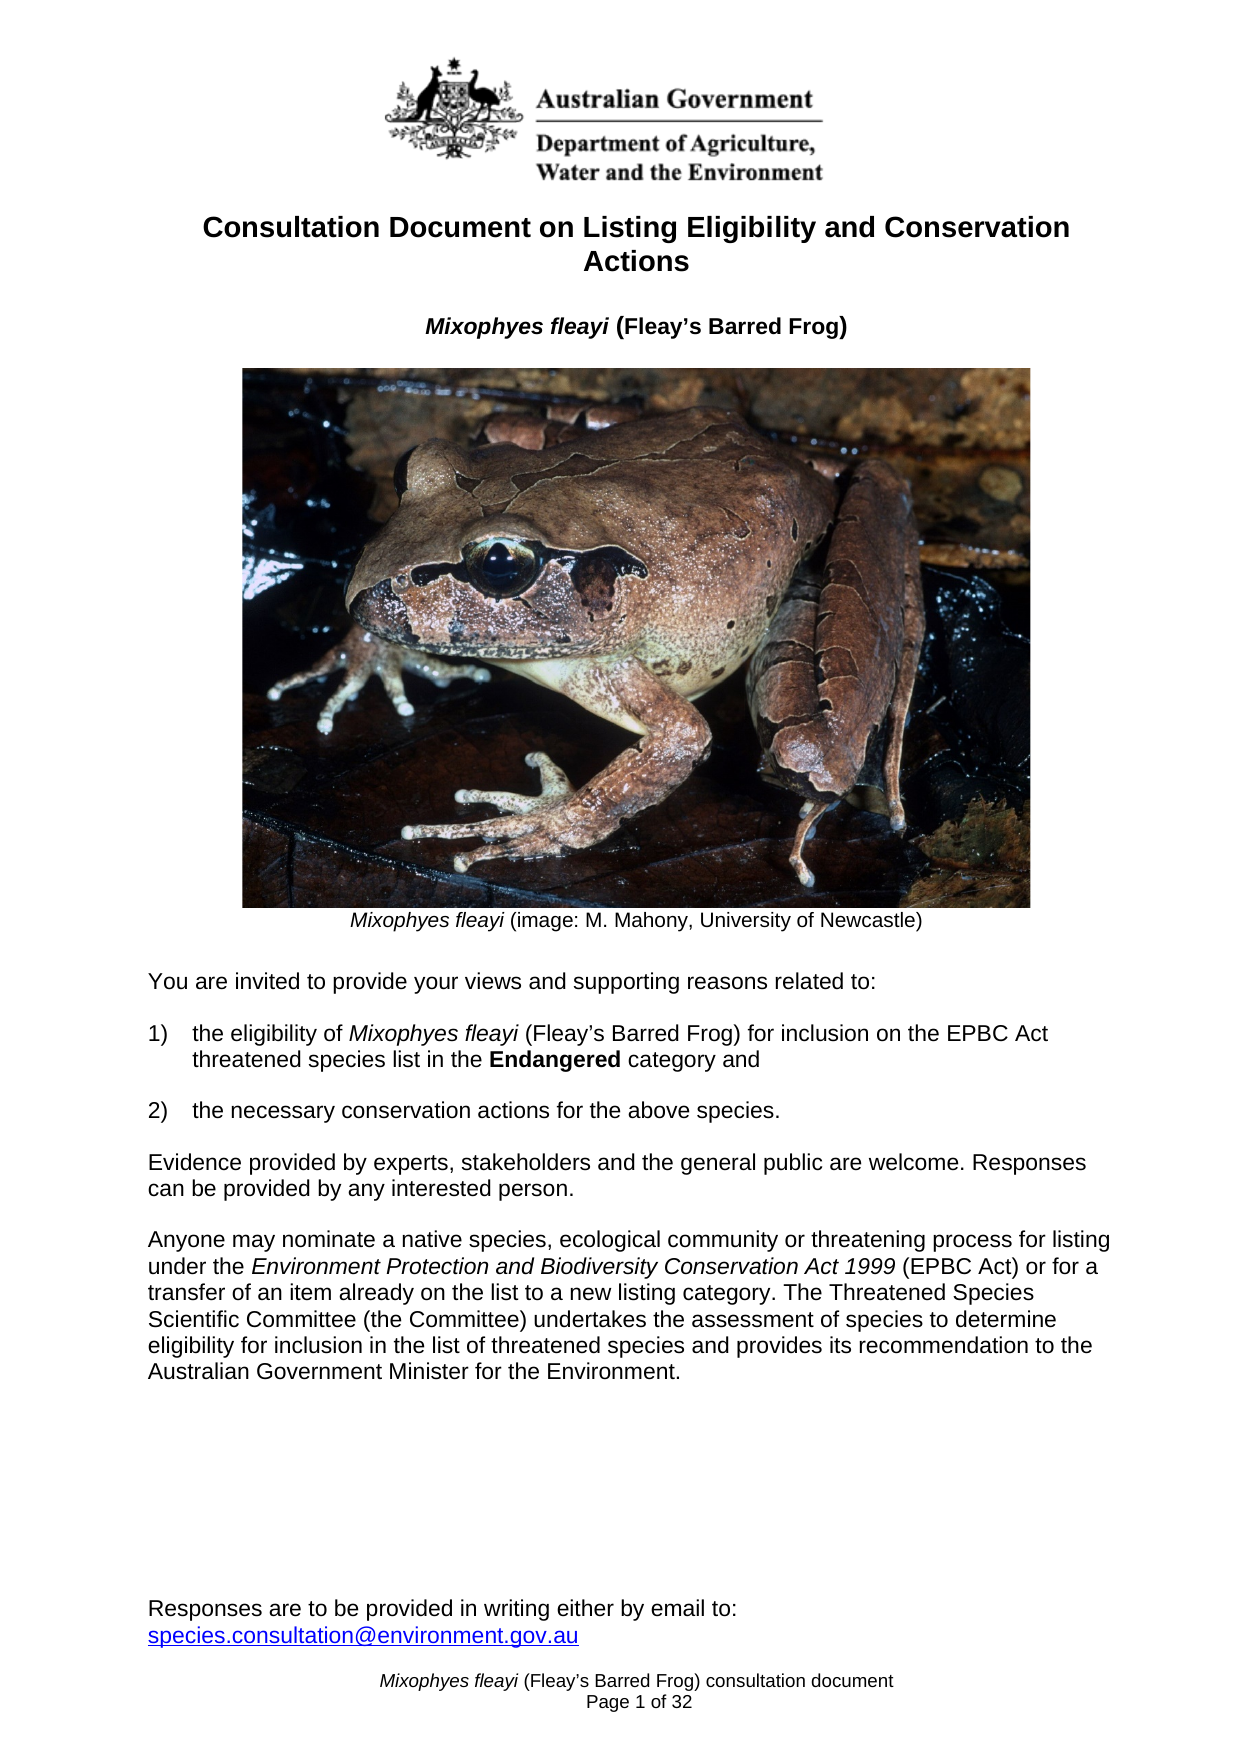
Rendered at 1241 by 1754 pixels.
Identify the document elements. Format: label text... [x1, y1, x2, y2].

text You are invited to provide your views and supporting reasons related to: [148, 968, 1125, 995]
picture [382, 41, 891, 198]
text 2) the necessary conservation actions for the above species. [148, 1097, 1125, 1124]
text Responses are to be provided in writing either by email to: species.consultation@environment.gov.au [148, 1595, 1125, 1648]
picture [242, 368, 1031, 908]
text Evidence provided by experts, stakeholders and the general public are welcome. Responses can be provided by any interested person. [148, 1149, 1125, 1201]
title Mixophyes fleayi (Fleay’s Barred Frog) [148, 311, 1125, 340]
text 1) the eligibility of Mixophyes fleayi (Fleay’s Barred Frog) for inclusion on the EPBC Act threatened species list in the Endangered category and [148, 1020, 1125, 1072]
title Mixophyes fleayi (image: M. Mahony, University of Newcastle) [148, 908, 1125, 932]
text Consultation Document on Listing Eligibility and Conservation Actions [148, 210, 1125, 277]
text Anyone may nominate a native species, ecological community or threatening process for listing under the Environment Protection and Biodiversity Conservation Act 1999 (EPBC Act) or for a transfer of an item already on the list to a new listing category. The Threatened Species Scientific Committee (the Committee) undertakes the assessment of species to determine eligibility for inclusion in the list of threatened species and provides its recommendation to the Australian Government Minister for the Environment. [148, 1226, 1125, 1384]
